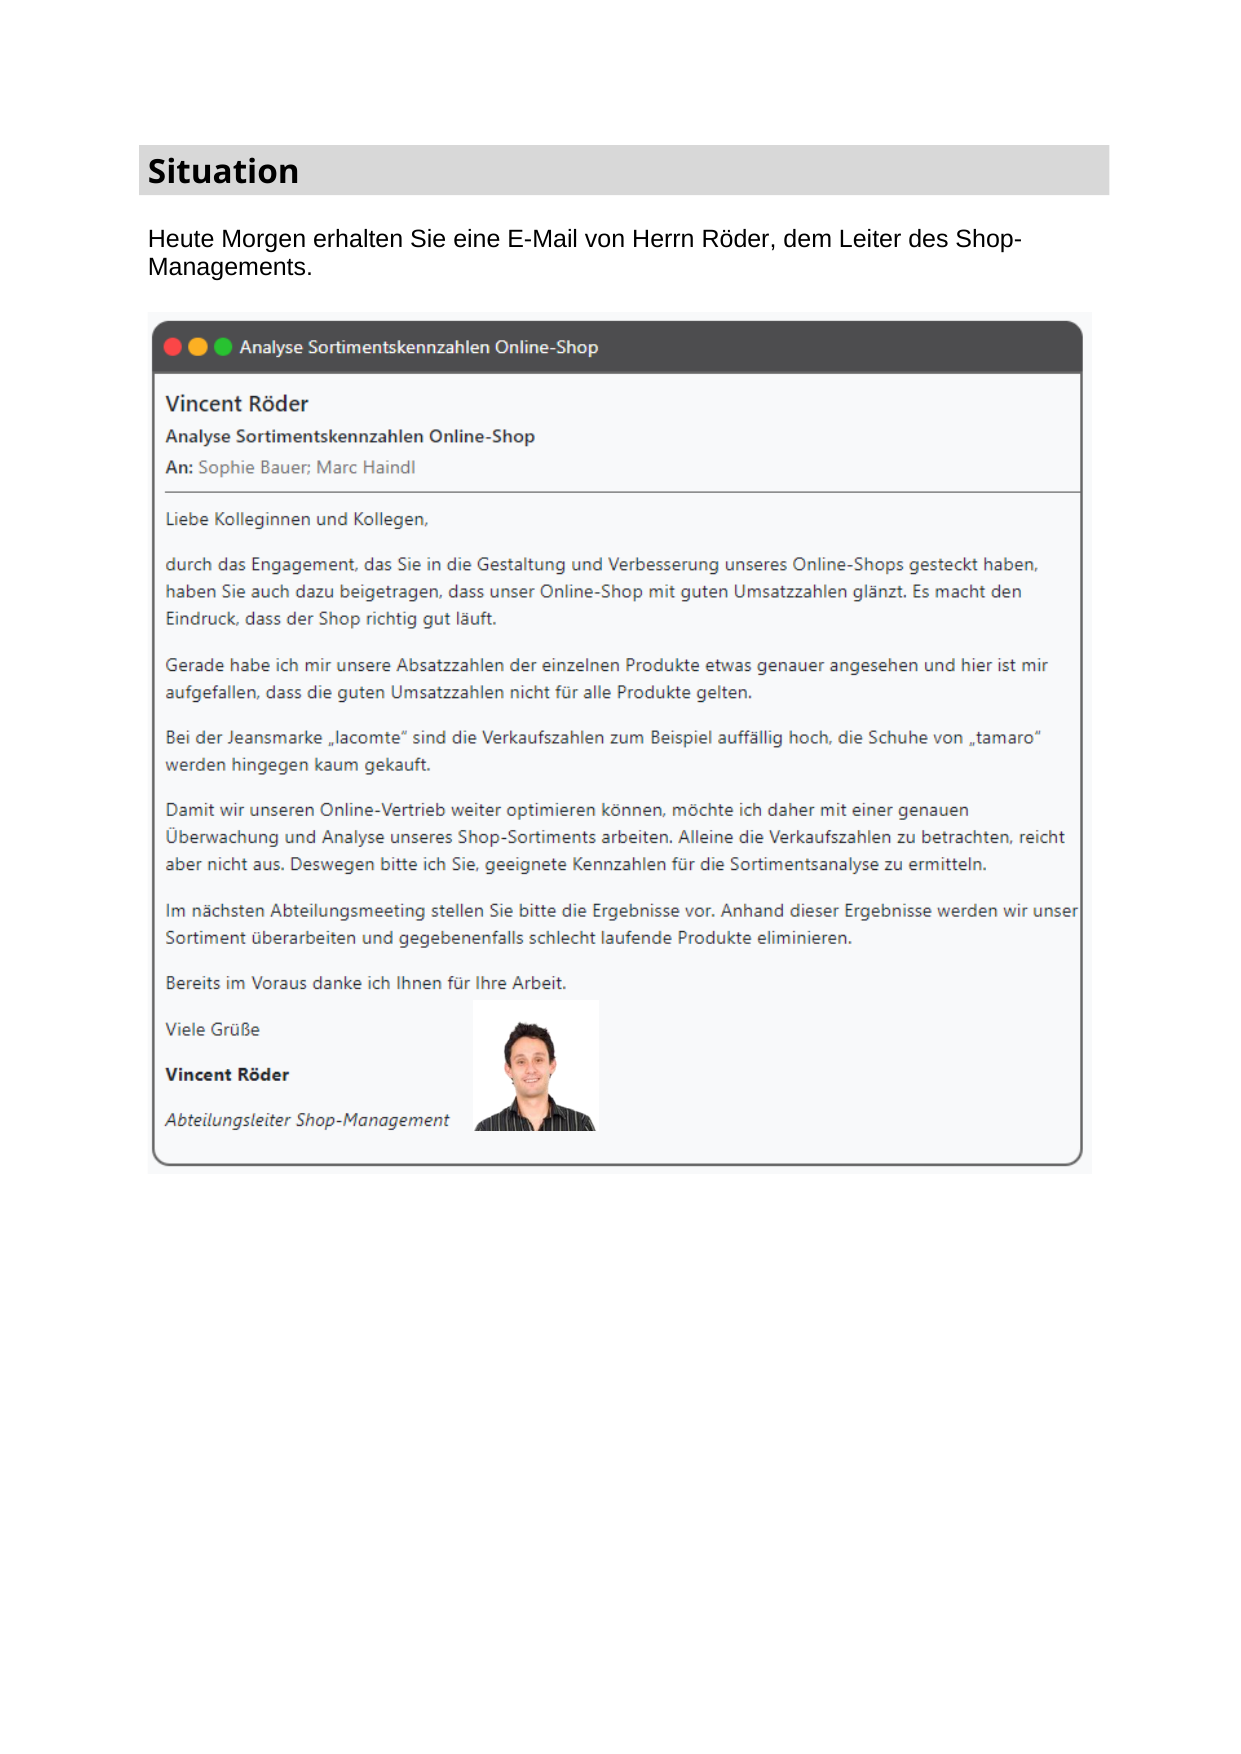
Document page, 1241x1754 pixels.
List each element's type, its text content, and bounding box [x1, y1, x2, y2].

picture [147, 312, 1092, 1174]
text Situation [148, 148, 1093, 193]
text Heute Morgen erhalten Sie eine E-Mail von Herrn Röder, dem Leiter des Shop-Managements. [148, 223, 1093, 281]
